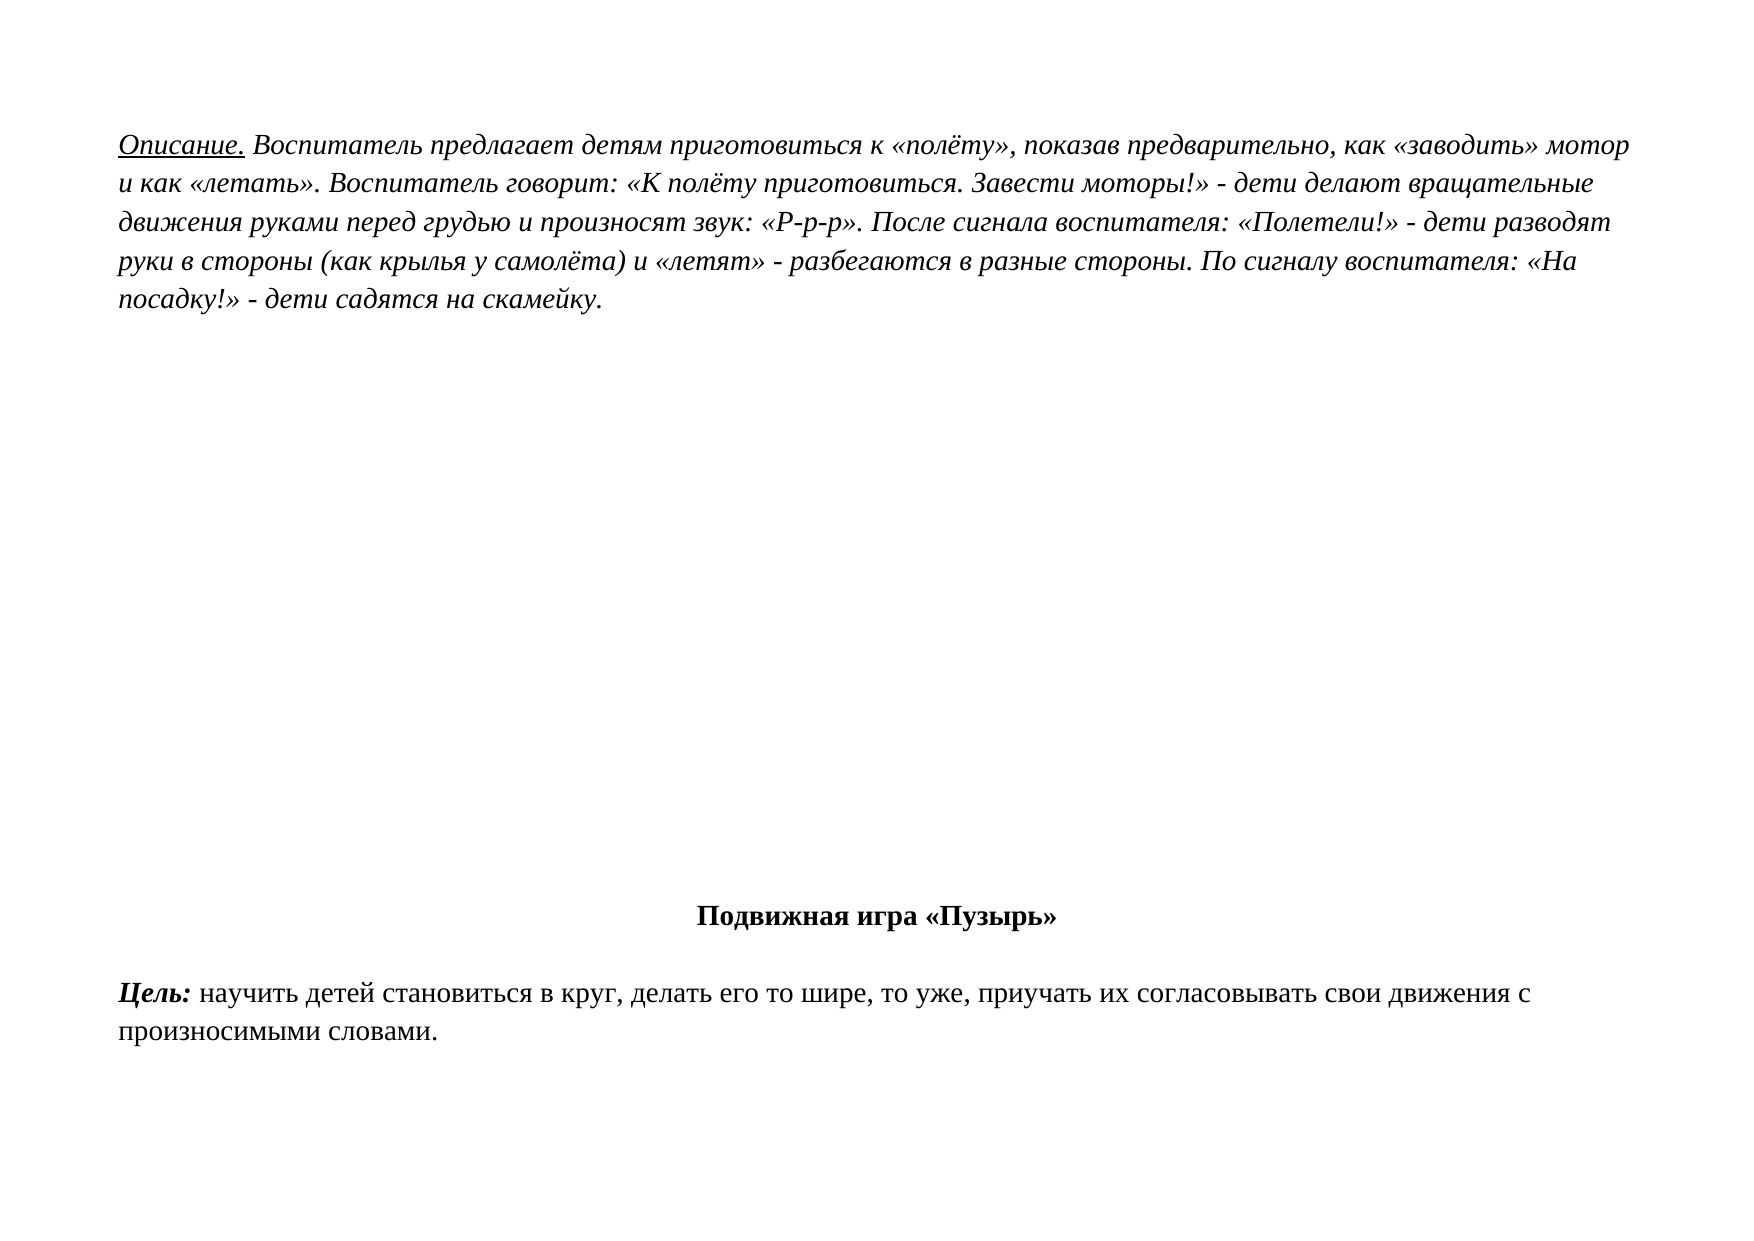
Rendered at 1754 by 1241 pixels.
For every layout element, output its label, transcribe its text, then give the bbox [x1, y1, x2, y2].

text Цель: научить детей становиться в круг, делать его то шире, то уже, приучать их согласовывать свои движения с произносимыми словами. [118, 975, 1636, 1047]
text Описание. Воспитатель предлагает детям приготовиться к «полёту», показав предварительно, как «заводить» мотор и как «летать». Воспитатель говорит: «К полёту приготовиться. Завести моторы!» - дети делают вращательные движения руками перед грудью и произносят звук: «Р-р-р». После сигнала воспитателя: «Полетели!» - дети разводят руки в стороны (как крылья у самолёта) и «летят» - разбегаются в разные стороны. По сигналу воспитателя: «На посадку!» - дети садятся на скамейку. [118, 127, 1636, 315]
text Подвижная игра «Пузырь» [118, 898, 1636, 931]
